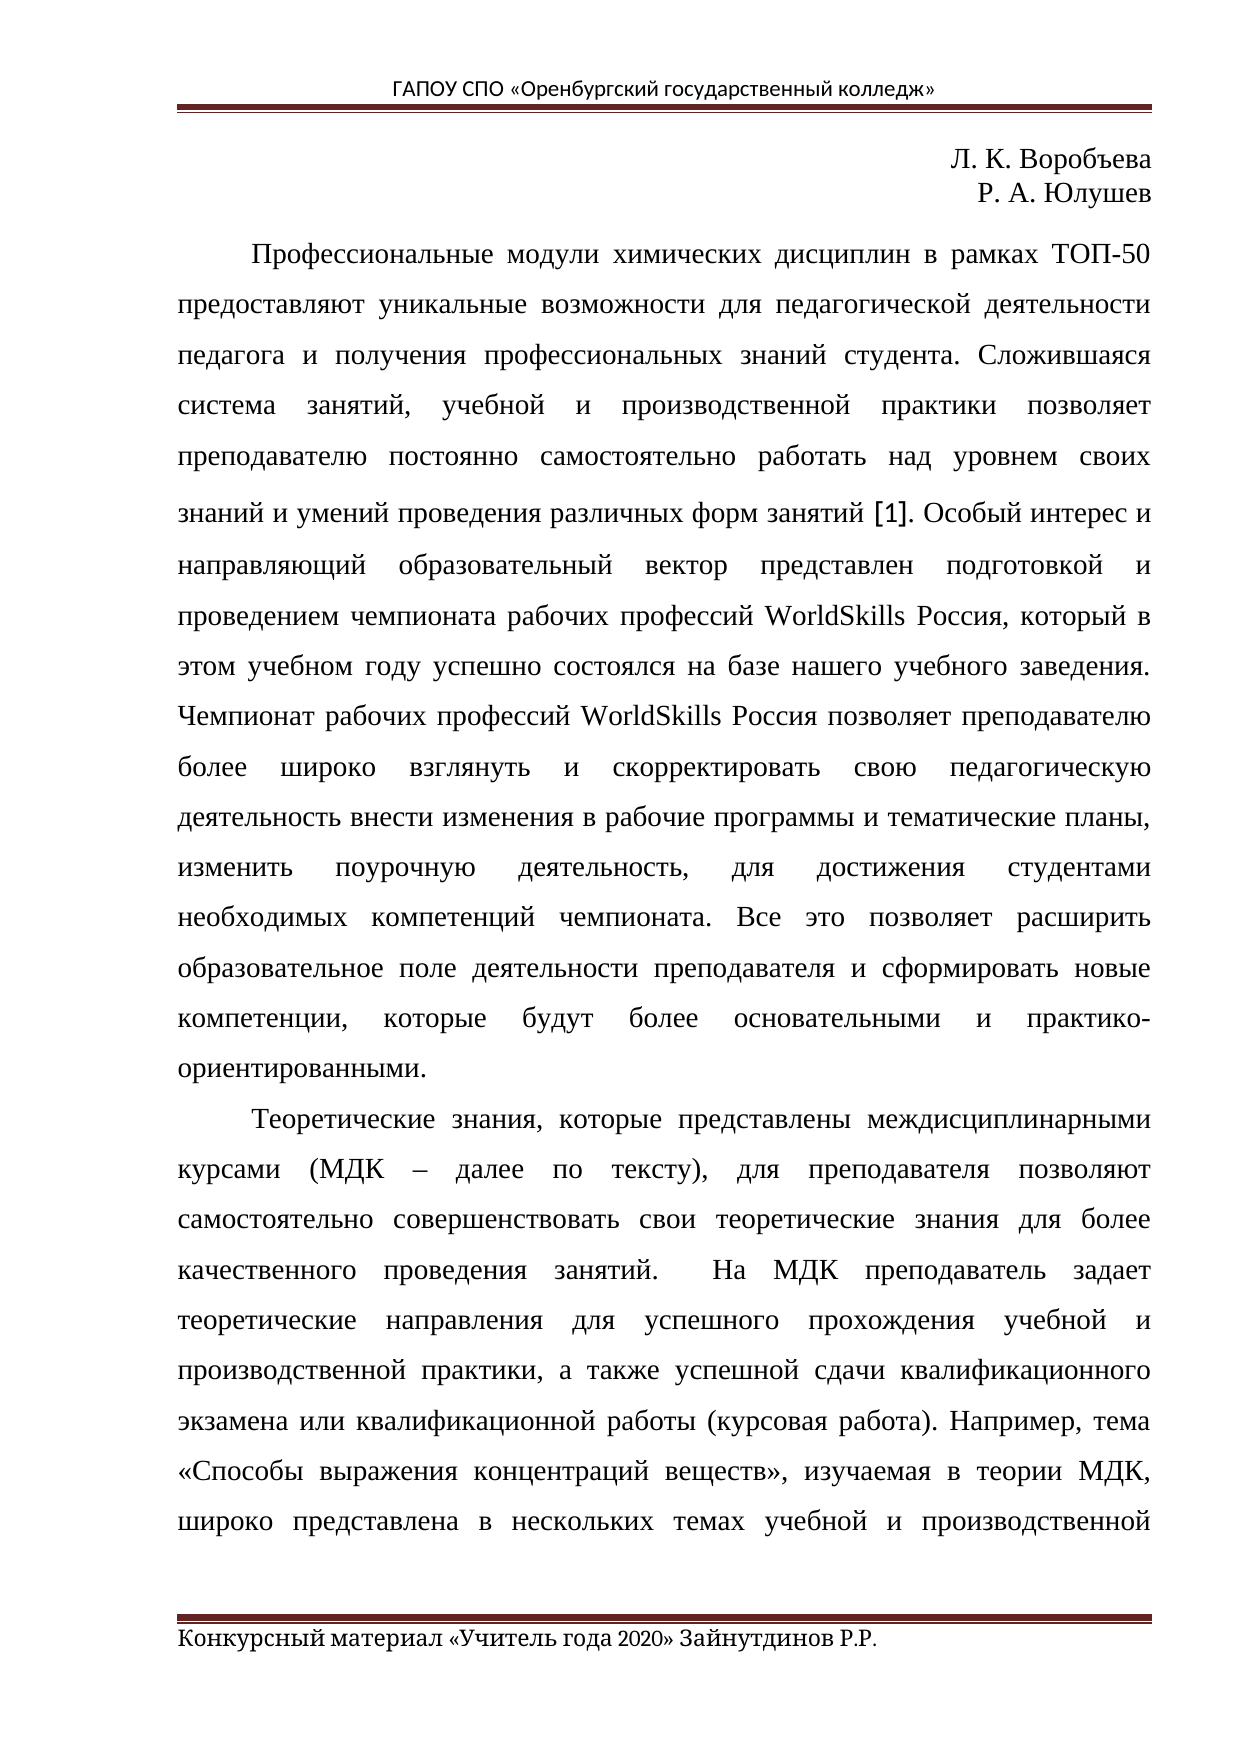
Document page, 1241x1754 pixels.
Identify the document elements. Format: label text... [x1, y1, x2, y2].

text Л. К. Воробъева [177, 141, 1152, 175]
text Р. А. Юлушев [177, 175, 1152, 208]
text Профессиональные модули химических дисциплин в рамках ТОП-50 предоставляют уникальные возможности для педагогической деятельности педагога и получения профессиональных знаний студента. Сложившаяся система занятий, учебной и производственной практики позволяет преподавателю постоянно самостоятельно работать над уровнем своих знаний и умений проведения различных форм занятий [1]. Особый интерес и направляющий образовательный вектор представлен подготовкой и проведением чемпионата рабочих профессий WorldSkills Россия, который в этом учебном году успешно состоялся на базе нашего учебного заведения. Чемпионат рабочих профессий WorldSkills Россия позволяет преподавателю более широко взглянуть и скорректировать свою педагогическую деятельность внести изменения в рабочие программы и тематические планы, изменить поурочную деятельность, для достижения студентами необходимых компетенций чемпионата. Все это позволяет расширить образовательное поле деятельности преподавателя и сформировать новые компетенции, которые будут более основательными и практико-ориентированными. [177, 236, 1152, 1084]
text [177, 1101, 1152, 1537]
